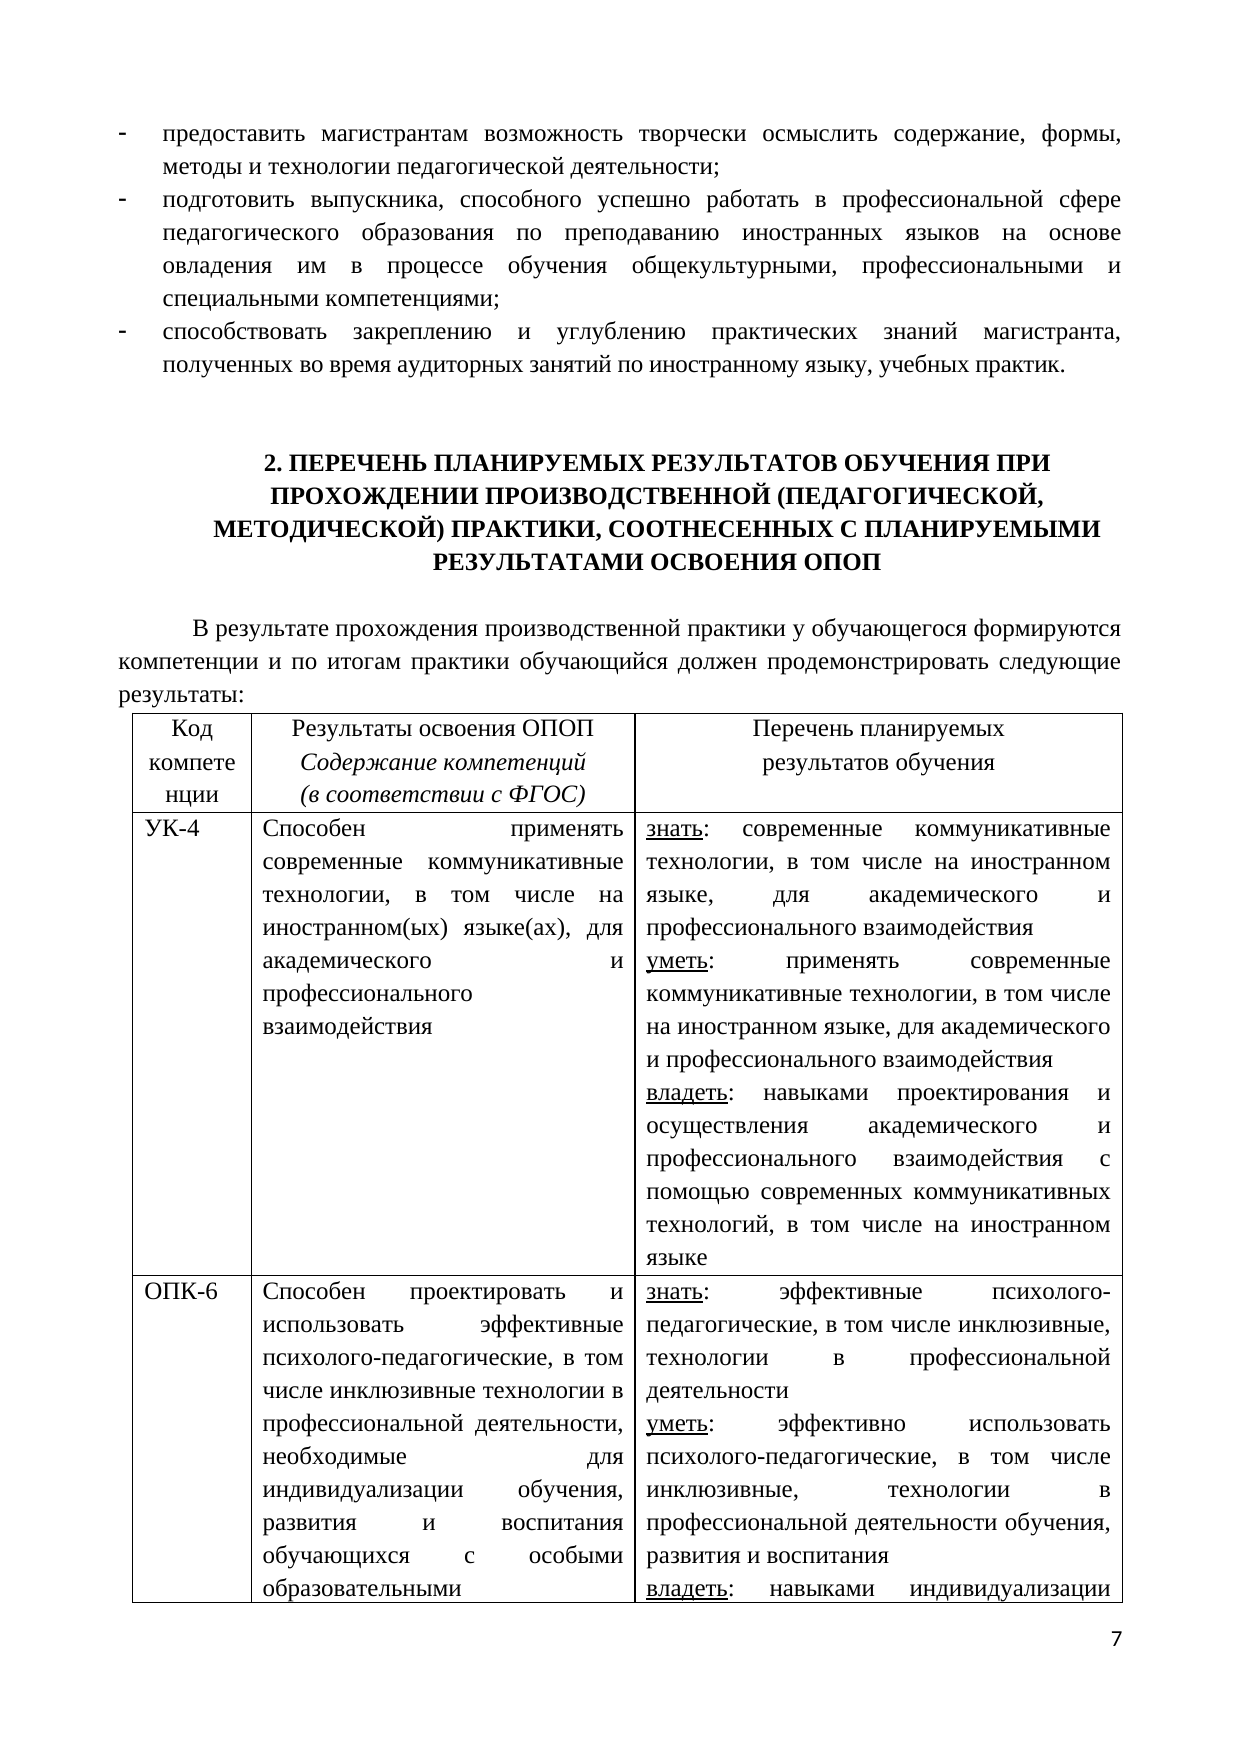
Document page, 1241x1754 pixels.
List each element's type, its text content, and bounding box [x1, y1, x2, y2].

list подготовить выпускника, способного успешно работать в профессиональной сфере педагогического образования по преподаванию иностранных языков на основе овладения им в процессе обучения общекультурными, профессиональными и специальными компетенциями; [118, 184, 1122, 312]
table_header Код компетенции [133, 714, 251, 812]
table_cell ОПК-6 [133, 1276, 251, 1602]
text В результате прохождения производственной практики у обучающегося формируются компетенции и по итогам практики обучающийся должен продемонстрировать следующие результаты: [118, 613, 1122, 708]
list предоставить магистрантам возможность творчески осмыслить содержание, формы, методы и технологии педагогической деятельности; [118, 118, 1122, 180]
table_cell Способен применять современные коммуникативные технологии, в том числе на иностранном(ых) языке(ах), для академического и профессионального взаимодействия [252, 813, 634, 1275]
text 2. ПЕРЕЧЕНЬ ПЛАНИРУЕМЫХ РЕЗУЛЬТАТОВ ОБУЧЕНИЯ ПРИ ПРОХОЖДЕНИИ ПРОИЗВОДСТВЕННОЙ (ПЕДАГОГИЧЕСКОЙ, МЕТОДИЧЕСКОЙ) ПРАКТИКИ, СООТНЕСЕННЫХ С ПЛАНИРУЕМЫМИ РЕЗУЛЬТАТАМИ ОСВОЕНИЯ ОПОП [192, 448, 1122, 576]
table_header Перечень планируемых результатов обучения [636, 714, 1122, 812]
table_cell УК-4 [133, 813, 251, 1275]
list способствовать закреплению и углублению практических знаний магистранта, полученных во время аудиторных занятий по иностранному языку, учебных практик. [118, 316, 1122, 378]
table_header Результаты освоения ОПОП Содержание компетенций (в соответствии с ФГОС) [252, 714, 634, 812]
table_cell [636, 1276, 1122, 1602]
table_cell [252, 1276, 634, 1602]
table_cell знать: современные коммуникативные технологии, в том числе на иностранном языке, для академического и профессионального взаимодействия уметь: применять современные коммуникативные технологии, в том числе на иностранном языке, для академического и профессионального взаимодействия владеть: навыками проектирования и осуществления академического и профессионального взаимодействия с помощью современных коммуникативных технологий, в том числе на иностранном языке [636, 813, 1122, 1275]
